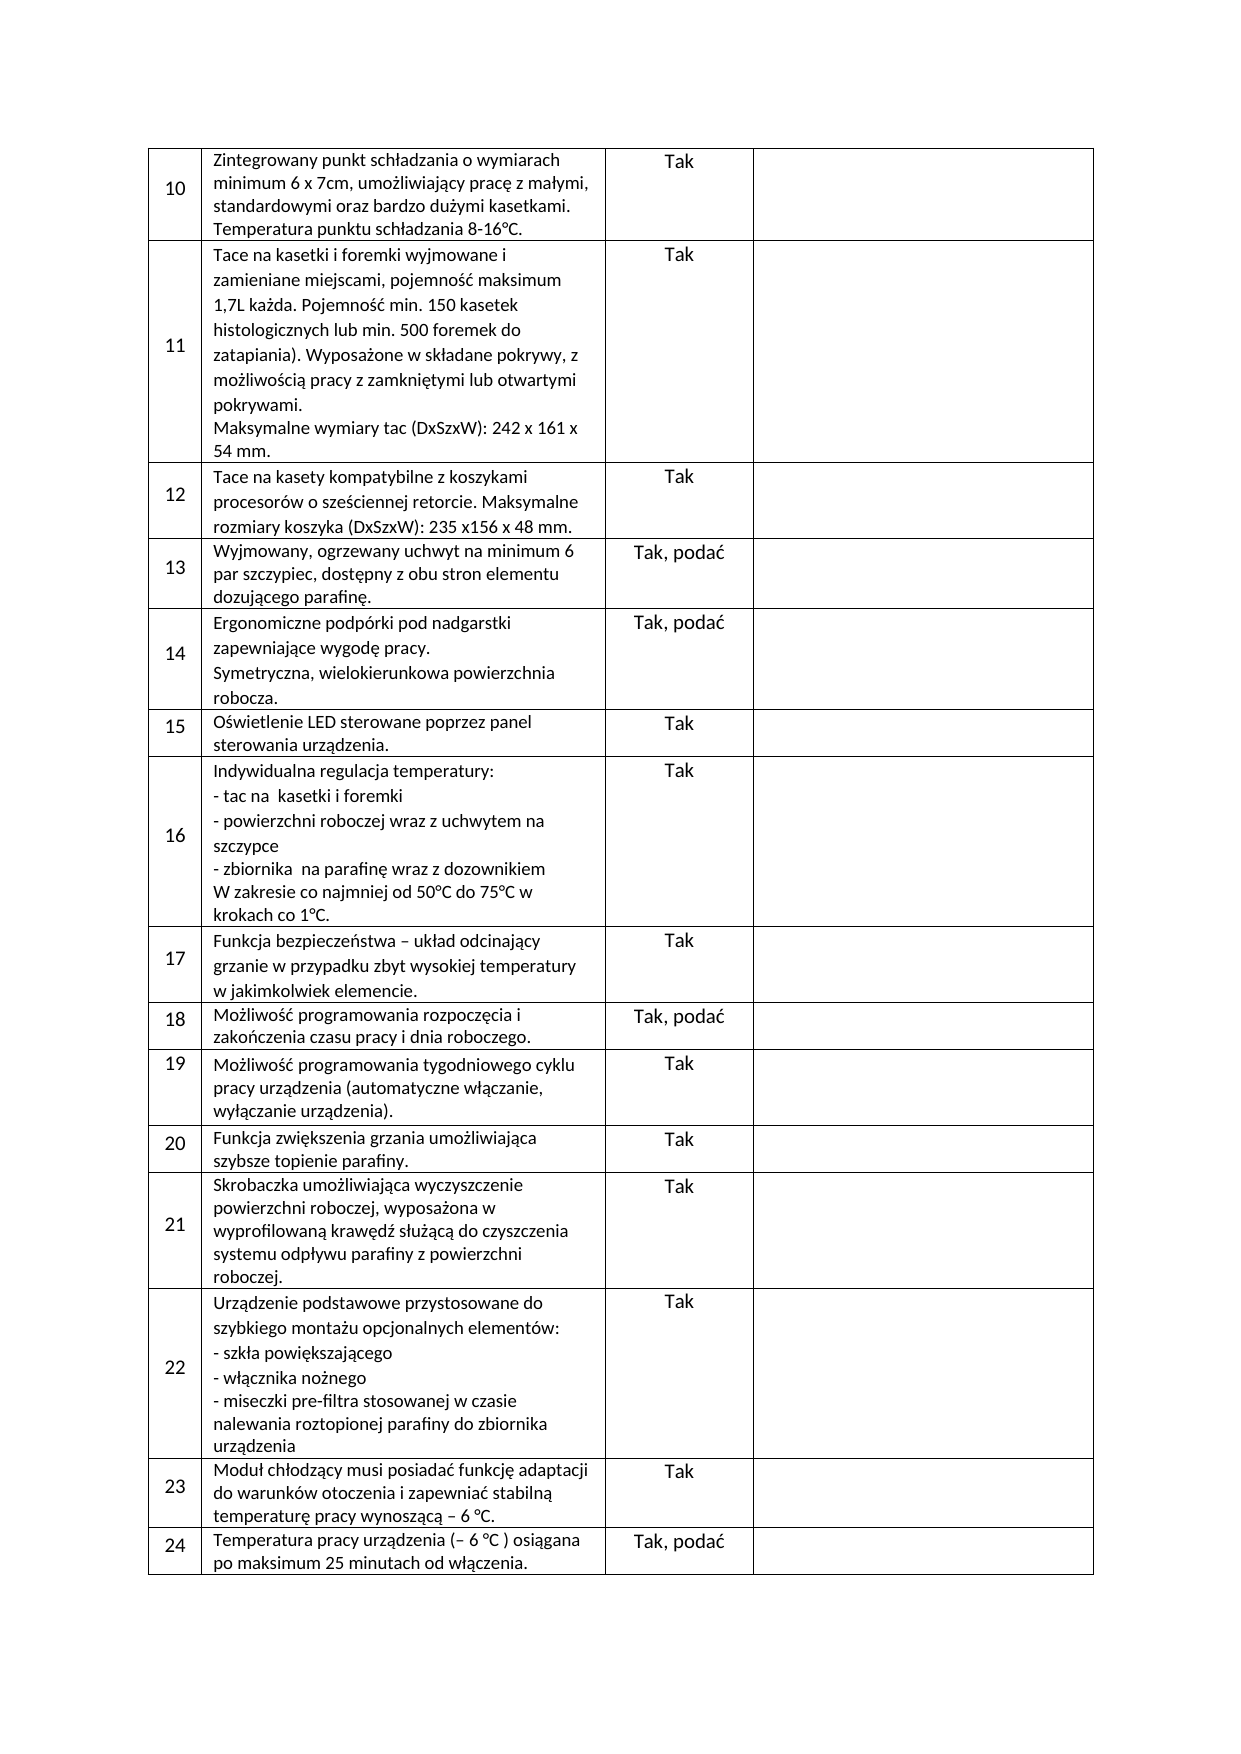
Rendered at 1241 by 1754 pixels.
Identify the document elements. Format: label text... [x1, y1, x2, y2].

table_cell Funkcja zwiększenia grzania umożliwiająca szybsze topienie parafiny. [202, 1126, 605, 1172]
table_cell 11 [149, 241, 201, 462]
table_cell Tak [606, 757, 753, 926]
table_cell Tak [606, 710, 753, 756]
table_cell [754, 609, 1093, 709]
table_cell Skrobaczka umożliwiająca wyczyszczenie powierzchni roboczej, wyposażona w wyprofilowaną krawędź służącą do czyszczenia systemu odpływu parafiny z powierzchni roboczej. [202, 1173, 605, 1288]
table_cell 21 [149, 1173, 201, 1288]
table_cell [754, 1050, 1093, 1125]
table_cell Tak [606, 1289, 753, 1457]
table_cell Tak, podać [606, 1528, 753, 1574]
table_cell Tak, podać [606, 1003, 753, 1049]
table_cell 14 [149, 609, 201, 709]
table_cell [754, 463, 1093, 538]
table_cell [754, 1528, 1093, 1574]
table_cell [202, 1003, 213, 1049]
table_cell 15 [149, 710, 201, 756]
table_cell [754, 1003, 1093, 1049]
table_cell Tak [606, 927, 753, 1002]
table_cell 19 [149, 1050, 201, 1125]
table_cell Tace na kasetki i foremki wyjmowane i zamieniane miejscami, pojemność maksimum 1,7L każda. Pojemność min. 150 kasetek histologicznych lub min. 500 foremek do zatapiania). Wyposażone w składane pokrywy, z możliwością pracy z zamkniętymi lub otwartymi pokrywami. Maksymalne wymiary tac (DxSzxW): 242 x 161 x 54 mm. [202, 241, 605, 462]
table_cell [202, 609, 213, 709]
table_cell Tak [606, 241, 753, 462]
table_cell [754, 757, 1093, 926]
table_cell [754, 241, 1093, 462]
table_cell 13 [149, 539, 201, 608]
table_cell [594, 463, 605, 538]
table_cell Tak [606, 149, 753, 240]
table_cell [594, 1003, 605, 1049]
table_cell [754, 539, 1093, 608]
table_cell Indywidualna regulacja temperatury: - tac na kasetki i foremki - powierzchni roboczej wraz z uchwytem na szczypce - zbiornika na parafinę wraz z dozownikiem W zakresie co najmniej od 50°C do 75°C w krokach co 1°C. [202, 757, 605, 926]
table_cell Tak [606, 1459, 753, 1527]
table_cell [754, 149, 1093, 240]
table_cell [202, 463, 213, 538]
table_cell Tak, podać [606, 539, 753, 608]
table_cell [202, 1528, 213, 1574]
table_cell 16 [149, 757, 201, 926]
table_cell [754, 1289, 1093, 1457]
table_cell 17 [149, 927, 201, 1002]
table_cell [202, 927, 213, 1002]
table_cell 24 [149, 1528, 201, 1574]
table_cell Zintegrowany punkt schładzania o wymiarach minimum 6 x 7cm, umożliwiający pracę z małymi, standardowymi oraz bardzo dużymi kasetkami. Temperatura punktu schładzania 8-16°C. [202, 149, 605, 240]
table_cell [754, 927, 1093, 1002]
table_cell Możliwość programowania tygodniowego cyklu pracy urządzenia (automatyczne włączanie, wyłączanie urządzenia). [202, 1050, 605, 1125]
table_cell [754, 710, 1093, 756]
table_cell 20 [149, 1126, 201, 1172]
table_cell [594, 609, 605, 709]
table_cell [754, 1173, 1093, 1288]
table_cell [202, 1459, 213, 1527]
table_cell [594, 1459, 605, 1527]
table_cell Tak, podać [606, 609, 753, 709]
table_cell Tak [606, 1126, 753, 1172]
table_cell Tak [606, 1173, 753, 1288]
table_cell Tak [606, 463, 753, 538]
table_cell Wyjmowany, ogrzewany uchwyt na minimum 6 par szczypiec, dostępny z obu stron elementu dozującego parafinę. [202, 539, 605, 608]
table_cell Tak [606, 1050, 753, 1125]
table_cell 22 [149, 1289, 201, 1457]
table_cell 18 [149, 1003, 201, 1049]
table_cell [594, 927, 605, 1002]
table_cell Urządzenie podstawowe przystosowane do szybkiego montażu opcjonalnych elementów: - szkła powiększającego - włącznika nożnego - miseczki pre-filtra stosowanej w czasie nalewania roztopionej parafiny do zbiornika urządzenia [202, 1289, 605, 1457]
table_cell 10 [149, 149, 201, 240]
table_cell Oświetlenie LED sterowane poprzez panel sterowania urządzenia. [202, 710, 605, 756]
table_cell 23 [149, 1459, 201, 1527]
table_cell [754, 1126, 1093, 1172]
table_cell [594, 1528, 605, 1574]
table_cell 12 [149, 463, 201, 538]
table_cell [754, 1459, 1093, 1527]
